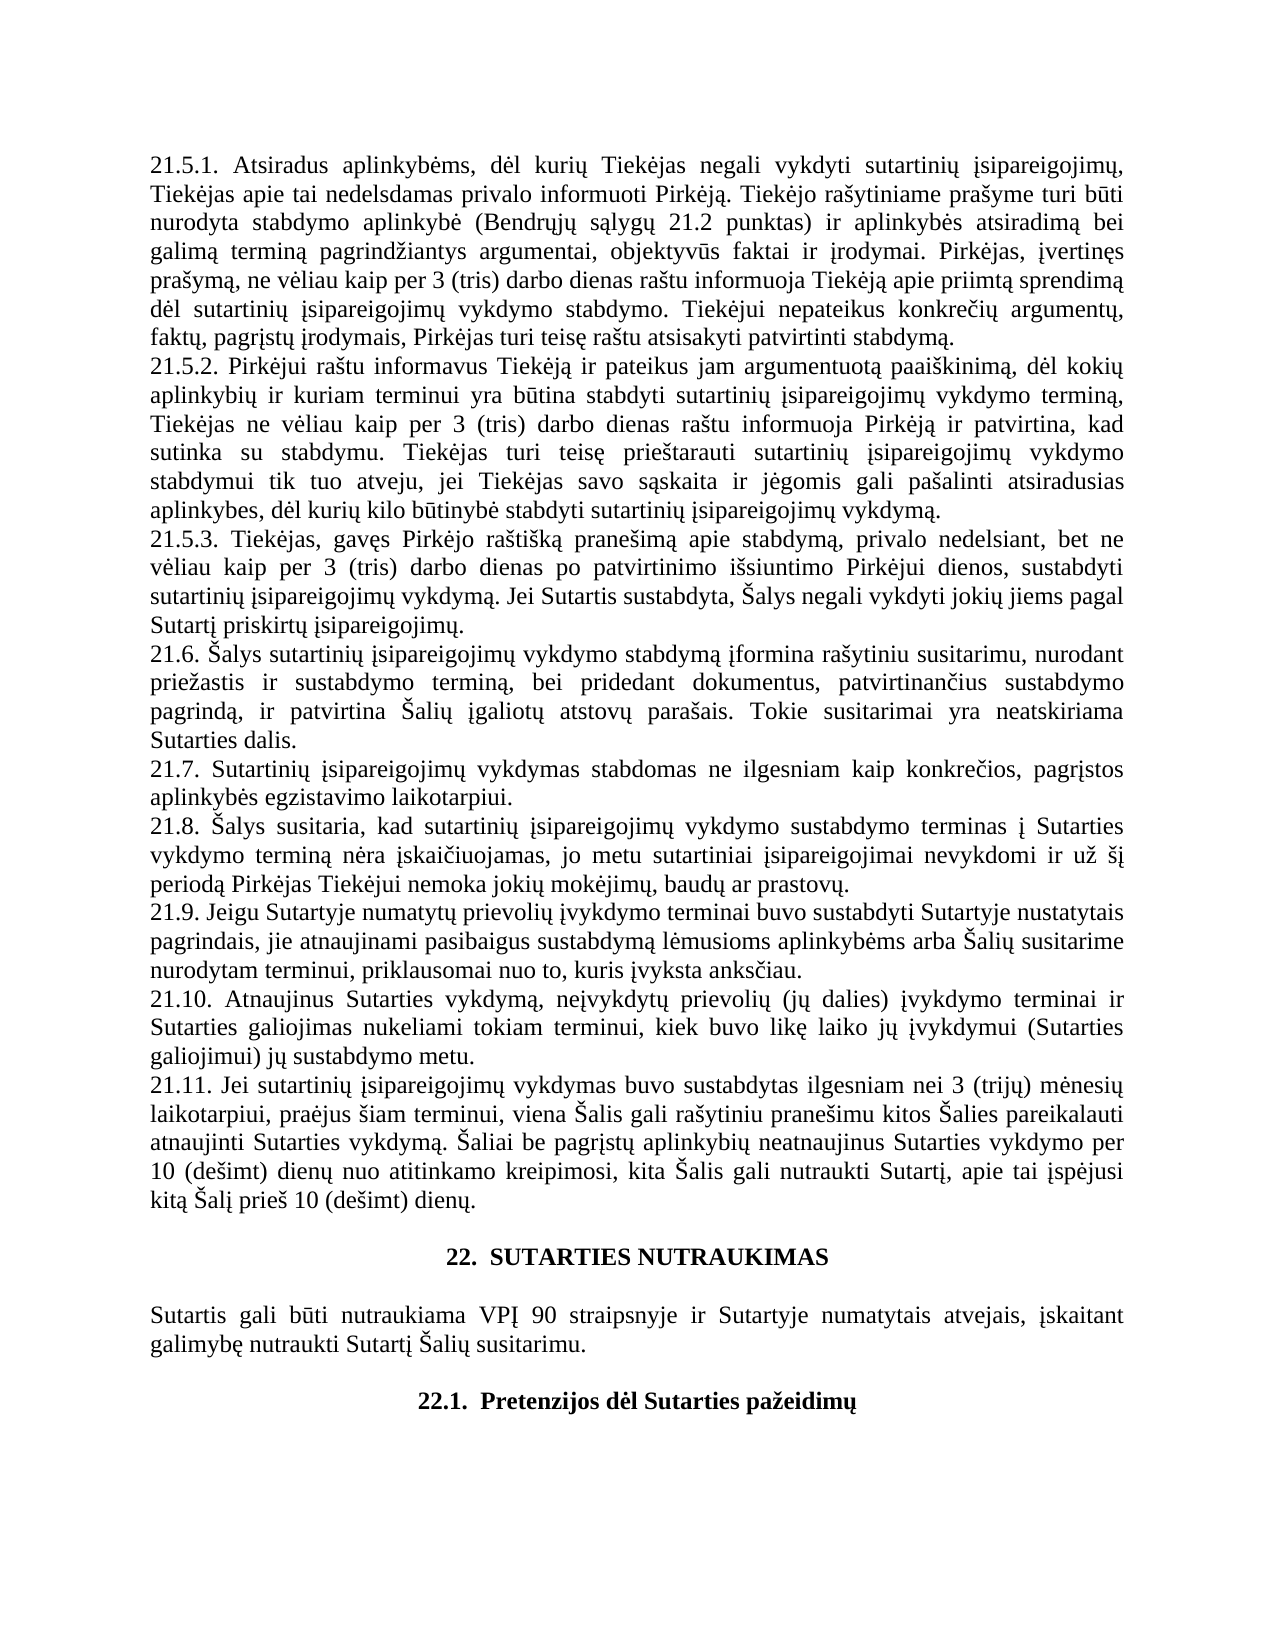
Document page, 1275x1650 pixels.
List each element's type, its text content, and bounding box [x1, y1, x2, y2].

text Sutartis gali būti nutraukiama VPĮ 90 straipsnyje ir Sutartyje numatytais atvejais, įskaitant galimybę nutraukti Sutartį Šalių susitarimu. [150, 1300, 1125, 1357]
text 22. SUTARTIES NUTRAUKIMAS [150, 1242, 1125, 1271]
text 21.5.3. Tiekėjas, gavęs Pirkėjo raštišką pranešimą apie stabdymą, privalo nedelsiant, bet ne vėliau kaip per 3 (tris) darbo dienas po patvirtinimo išsiuntimo Pirkėjui dienos, sustabdyti sutartinių įsipareigojimų vykdymą. Jei Sutartis sustabdyta, Šalys negali vykdyti jokių jiems pagal Sutartį priskirtų įsipareigojimų. [150, 524, 1125, 639]
text 21.5.2. Pirkėjui raštu informavus Tiekėją ir pateikus jam argumentuotą paaiškinimą, dėl kokių aplinkybių ir kuriam terminui yra būtina stabdyti sutartinių įsipareigojimų vykdymo terminą, Tiekėjas ne vėliau kaip per 3 (tris) darbo dienas raštu informuoja Pirkėją ir patvirtina, kad sutinka su stabdymu. Tiekėjas turi teisę prieštarauti sutartinių įsipareigojimų vykdymo stabdymui tik tuo atveju, jei Tiekėjas savo sąskaita ir jėgomis gali pašalinti atsiradusias aplinkybes, dėl kurių kilo būtinybė stabdyti sutartinių įsipareigojimų vykdymą. [150, 351, 1125, 524]
text 22.1. Pretenzijos dėl Sutarties pažeidimų [150, 1386, 1125, 1415]
text 21.7. Sutartinių įsipareigojimų vykdymas stabdomas ne ilgesniam kaip konkrečios, pagrįstos aplinkybės egzistavimo laikotarpiui. [150, 754, 1125, 811]
text 21.6. Šalys sutartinių įsipareigojimų vykdymo stabdymą įformina rašytiniu susitarimu, nurodant priežastis ir sustabdymo terminą, bei pridedant dokumentus, patvirtinančius sustabdymo pagrindą, ir patvirtina Šalių įgaliotų atstovų parašais. Tokie susitarimai yra neatskiriama Sutarties dalis. [150, 639, 1125, 754]
text 21.5.1. Atsiradus aplinkybėms, dėl kurių Tiekėjas negali vykdyti sutartinių įsipareigojimų, Tiekėjas apie tai nedelsdamas privalo informuoti Pirkėją. Tiekėjo rašytiniame prašyme turi būti nurodyta stabdymo aplinkybė (Bendrųjų sąlygų 21.2 punktas) ir aplinkybės atsiradimą bei galimą terminą pagrindžiantys argumentai, objektyvūs faktai ir įrodymai. Pirkėjas, įvertinęs prašymą, ne vėliau kaip per 3 (tris) darbo dienas raštu informuoja Tiekėją apie priimtą sprendimą dėl sutartinių įsipareigojimų vykdymo stabdymo. Tiekėjui nepateikus konkrečių argumentų, faktų, pagrįstų įrodymais, Pirkėjas turi teisę raštu atsisakyti patvirtinti stabdymą. [150, 150, 1125, 351]
text 21.11. Jei sutartinių įsipareigojimų vykdymas buvo sustabdytas ilgesniam nei 3 (trijų) mėnesių laikotarpiui, praėjus šiam terminui, viena Šalis gali rašytiniu pranešimu kitos Šalies pareikalauti atnaujinti Sutarties vykdymą. Šaliai be pagrįstų aplinkybių neatnaujinus Sutarties vykdymo per 10 (dešimt) dienų nuo atitinkamo kreipimosi, kita Šalis gali nutraukti Sutartį, apie tai įspėjusi kitą Šalį prieš 10 (dešimt) dienų. [150, 1070, 1125, 1214]
text 21.8. Šalys susitaria, kad sutartinių įsipareigojimų vykdymo sustabdymo terminas į Sutarties vykdymo terminą nėra įskaičiuojamas, jo metu sutartiniai įsipareigojimai nevykdomi ir už šį periodą Pirkėjas Tiekėjui nemoka jokių mokėjimų, baudų ar prastovų. [150, 811, 1125, 897]
text 21.9. Jeigu Sutartyje numatytų prievolių įvykdymo terminai buvo sustabdyti Sutartyje nustatytais pagrindais, jie atnaujinami pasibaigus sustabdymą lėmusioms aplinkybėms arba Šalių susitarime nurodytam terminui, priklausomai nuo to, kuris įvyksta anksčiau. [150, 897, 1125, 984]
text 21.10. Atnaujinus Sutarties vykdymą, neįvykdytų prievolių (jų dalies) įvykdymo terminai ir Sutarties galiojimas nukeliami tokiam terminui, kiek buvo likę laiko jų įvykdymui (Sutarties galiojimui) jų sustabdymo metu. [150, 984, 1125, 1070]
